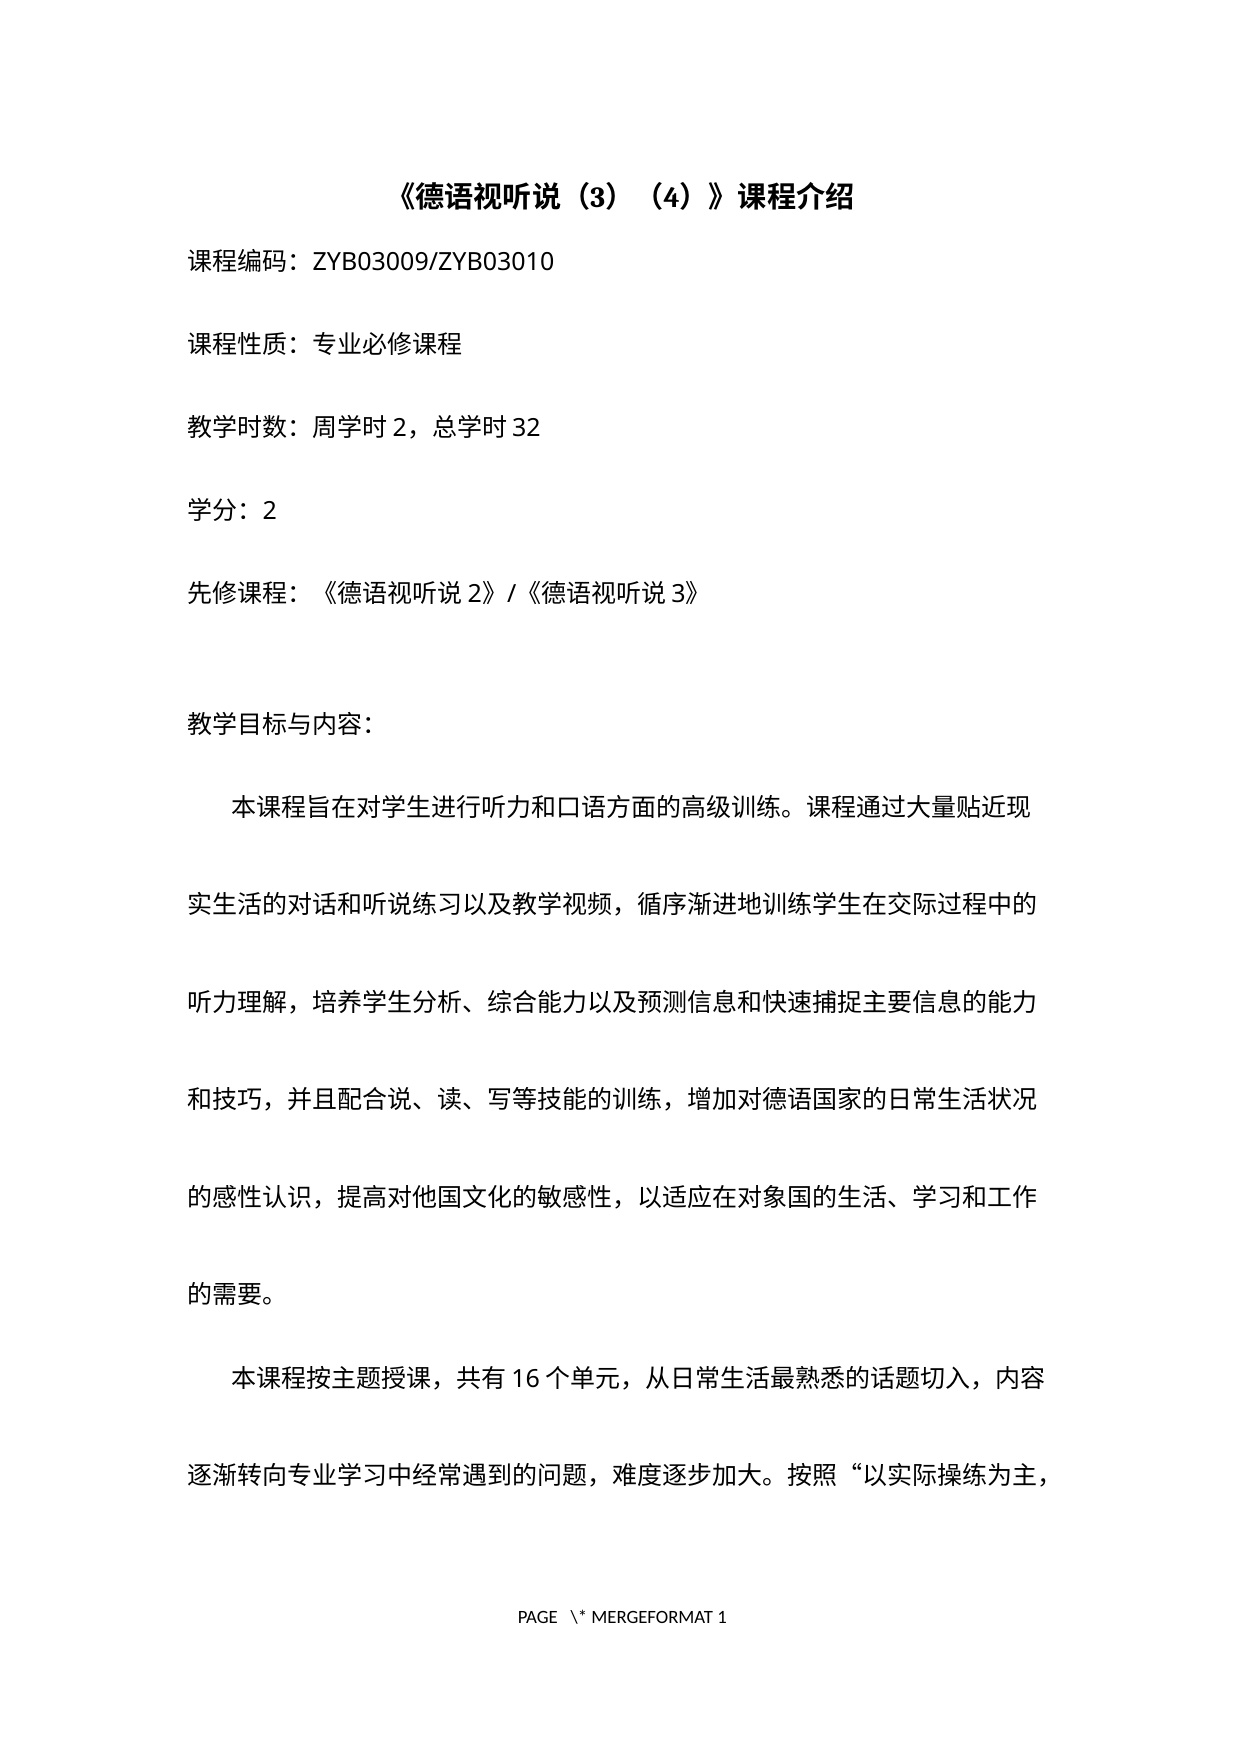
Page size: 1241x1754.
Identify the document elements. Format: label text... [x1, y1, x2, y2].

text 先修课程：《德语视听说2》/《德语视听说3》 [187, 559, 1053, 624]
text 教学时数：周学时2，总学时32 [187, 393, 1053, 458]
text 本课程旨在对学生进行听力和口语方面的高级训练。课程通过大量贴近现实生活的对话和听说练习以及教学视频，循序渐进地训练学生在交际过程中的听力理解，培养学生分析、综合能力以及预测信息和快速捕捉主要信息的能力和技巧，并且配合说、读、写等技能的训练，增加对德语国家的日常生活状况的感性认识，提高对他国文化的敏感性，以适应在对象国的生活、学习和工作的需要。 [187, 773, 1053, 1326]
text 学分：2 [187, 476, 1053, 541]
text 教学目标与内容： [187, 690, 1053, 755]
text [187, 1344, 1053, 1506]
title 《德语视听说（3）（4）》课程介绍 [187, 162, 1053, 227]
text 课程编码：ZYB03009/ZYB03010 [187, 227, 1053, 292]
text 课程性质：专业必修课程 [187, 310, 1053, 375]
